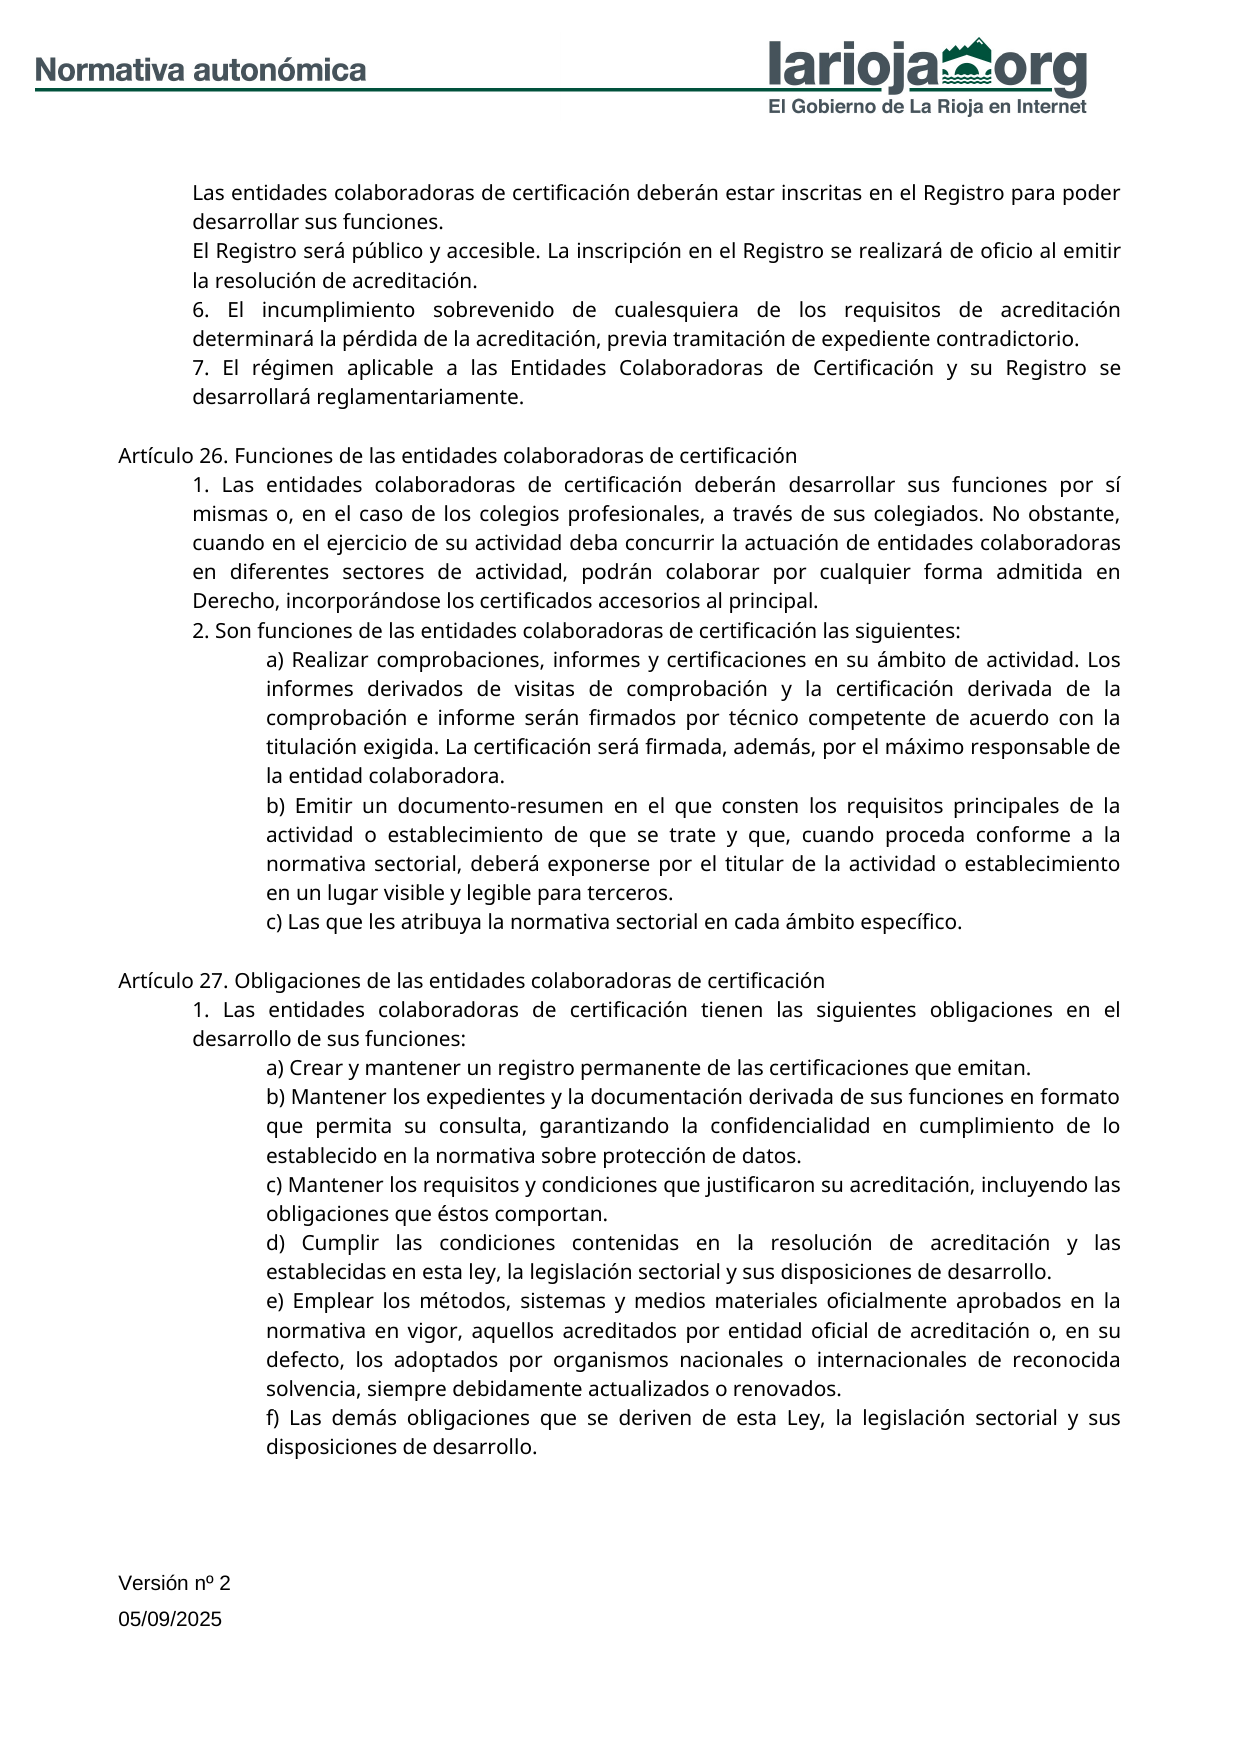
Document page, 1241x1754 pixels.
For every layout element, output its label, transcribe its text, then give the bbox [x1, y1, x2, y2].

text c) Mantener los requisitos y condiciones que justificaron su acreditación, incluyendo las obligaciones que éstos comportan. [266, 1169, 1122, 1227]
text f) Las demás obligaciones que se deriven de esta Ley, la legislación sectorial y sus disposiciones de desarrollo. [266, 1402, 1122, 1461]
text e) Emplear los métodos, sistemas y medios materiales oficialmente aprobados en la normativa en vigor, aquellos acreditados por entidad oficial de acreditación o, en su defecto, los adoptados por organismos nacionales o internacionales de reconocida solvencia, siempre debidamente actualizados o renovados. [266, 1286, 1122, 1402]
text b) Emitir un documento-resumen en el que consten los requisitos principales de la actividad o establecimiento de que se trate y que, cuando proceda conforme a la normativa sectorial, deberá exponerse por el titular de la actividad o establecimiento en un lugar visible y legible para terceros. [266, 790, 1122, 906]
text Las entidades colaboradoras de certificación deberán estar inscritas en el Registro para poder desarrollar sus funciones. [192, 177, 1122, 236]
text 6. El incumplimiento sobrevenido de cualesquiera de los requisitos de acreditación determinará la pérdida de la acreditación, previa tramitación de expediente contradictorio. [192, 294, 1122, 352]
text a) Realizar comprobaciones, informes y certificaciones en su ámbito de actividad. Los informes derivados de visitas de comprobación y la certificación derivada de la comprobación e informe serán firmados por técnico competente de acuerdo con la titulación exigida. La certificación será firmada, además, por el máximo responsable de la entidad colaboradora. [266, 644, 1122, 790]
text d) Cumplir las condiciones contenidas en la resolución de acreditación y las establecidas en esta ley, la legislación sectorial y sus disposiciones de desarrollo. [266, 1227, 1122, 1286]
text a) Crear y mantener un registro permanente de las certificaciones que emitan. [266, 1052, 1122, 1081]
text 1. Las entidades colaboradoras de certificación tienen las siguientes obligaciones en el desarrollo de sus funciones: [192, 994, 1122, 1052]
text El Registro será público y accesible. La inscripción en el Registro se realizará de oficio al emitir la resolución de acreditación. [192, 236, 1122, 294]
text 2. Son funciones de las entidades colaboradoras de certificación las siguientes: [192, 615, 1122, 644]
list Funciones de las entidades colaboradoras de certificación [118, 440, 1122, 469]
text 1. Las entidades colaboradoras de certificación deberán desarrollar sus funciones por sí mismas o, en el caso de los colegios profesionales, a través de sus colegiados. No obstante, cuando en el ejercicio de su actividad deba concurrir la actuación de entidades colaboradoras en diferentes sectores de actividad, podrán colaborar por cualquier forma admitida en Derecho, incorporándose los certificados accesorios al principal. [192, 469, 1122, 615]
list Obligaciones de las entidades colaboradoras de certificación [118, 965, 1122, 994]
text c) Las que les atribuya la normativa sectorial en cada ámbito específico. [266, 906, 1122, 936]
picture [31, 32, 1091, 121]
text 7. El régimen aplicable a las Entidades Colaboradoras de Certificación y su Registro se desarrollará reglamentariamente. [192, 352, 1122, 411]
text b) Mantener los expedientes y la documentación derivada de sus funciones en formato que permita su consulta, garantizando la confidencialidad en cumplimiento de lo establecido en la normativa sobre protección de datos. [266, 1081, 1122, 1169]
